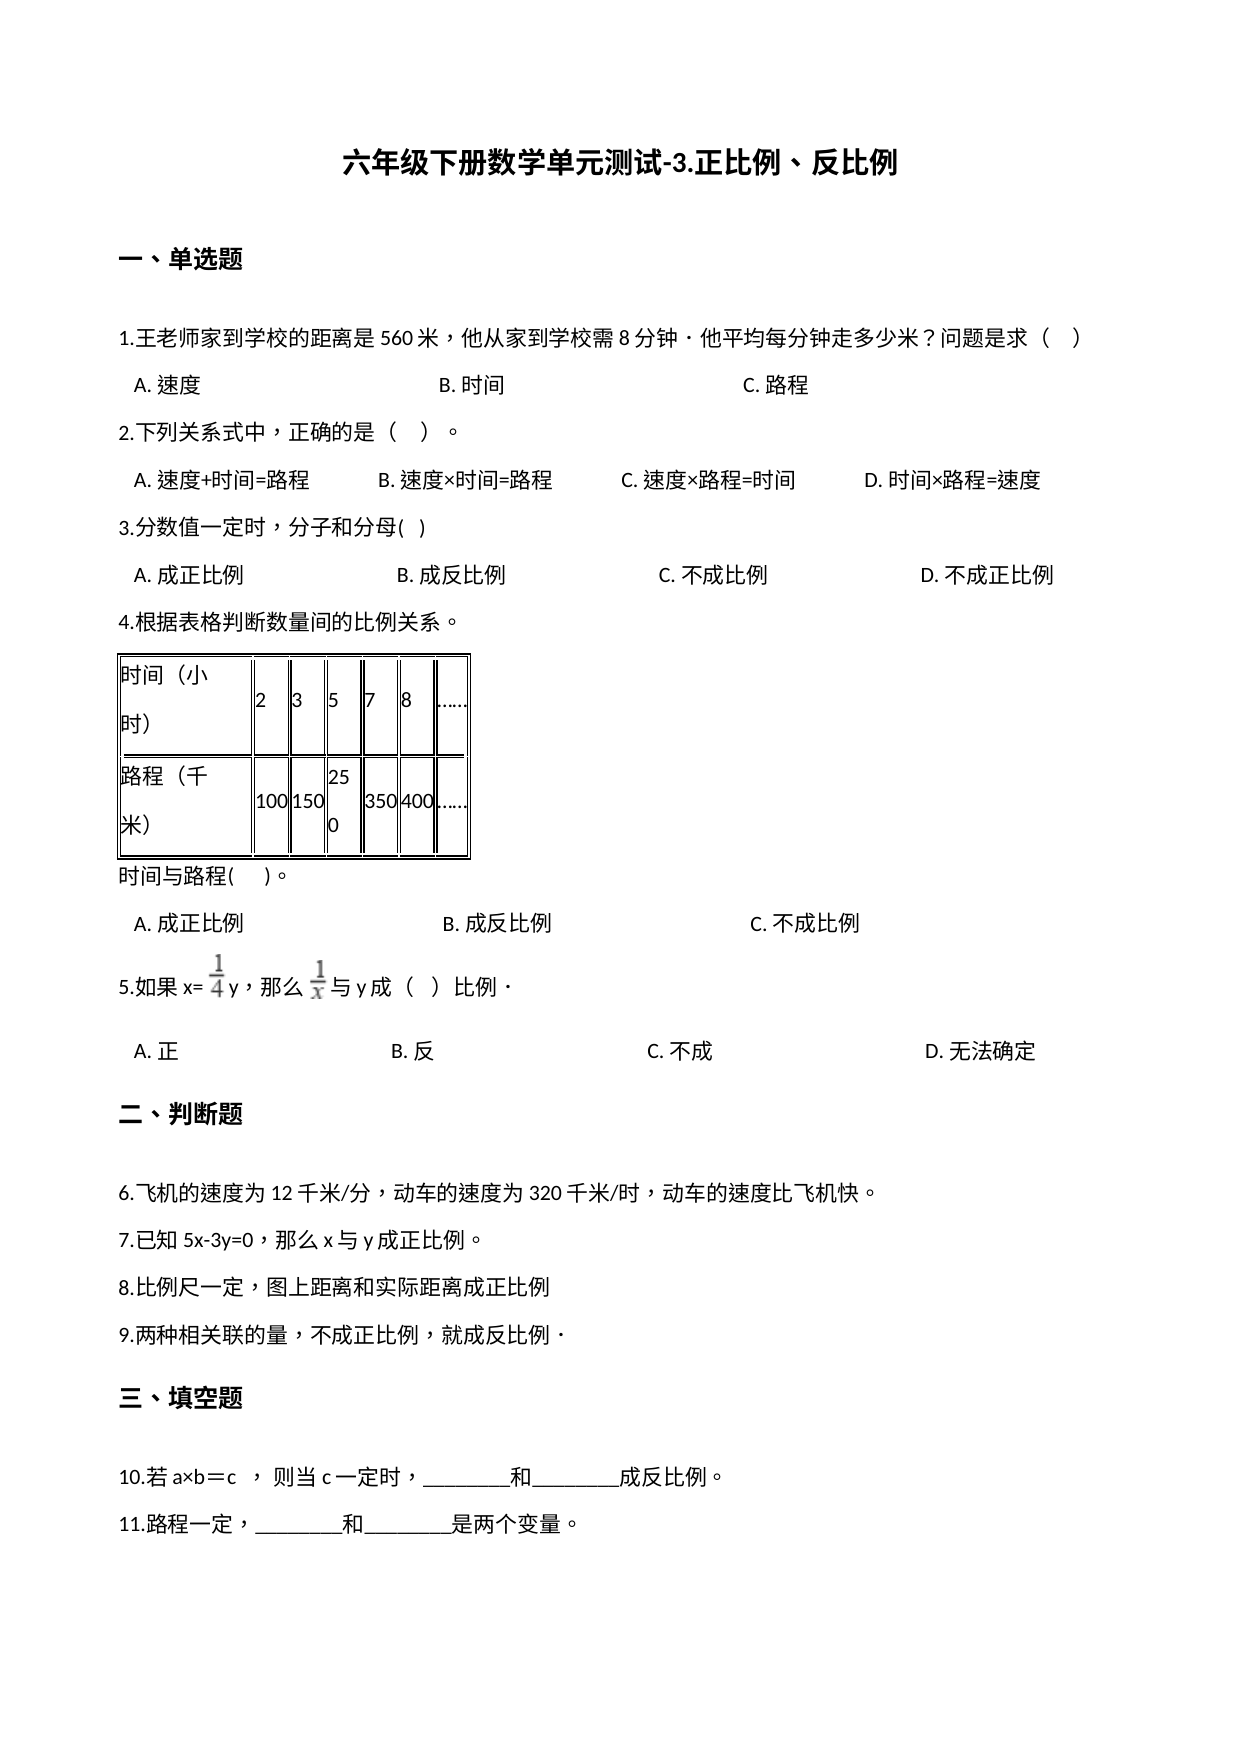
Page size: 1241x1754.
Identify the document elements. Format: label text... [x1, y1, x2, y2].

text 三、填空题 [118, 1366, 1122, 1431]
text 6.飞机的速度为12千米/分，动车的速度为320千米/时，动车的速度比飞机快。 [118, 1176, 1122, 1209]
text A. 成正比例 B. 成反比例 C. 不成比例 [134, 907, 1122, 939]
picture [309, 960, 330, 999]
text 4.根据表格判断数量间的比例关系。 [118, 606, 1122, 638]
text 六年级下册数学单元测试-3.正比例、反比例 [118, 129, 1122, 194]
table_header 3 [290, 657, 326, 754]
text 7.已知5x-3y=0，那么x与y成正比例。 [118, 1223, 1122, 1256]
text 11.路程一定，________和________是两个变量。 [118, 1508, 1122, 1540]
text 9.两种相关联的量，不成正比例，就成反比例． [118, 1318, 1122, 1351]
table_cell 400 [399, 754, 436, 855]
picture [208, 954, 229, 999]
table_cell 100 [253, 754, 290, 855]
text A. 速度+时间=路程 B. 速度×时间=路程 C. 速度×路程=时间 D. 时间×路程=速度 [134, 463, 1122, 496]
text 1.王老师家到学校的距离是560米，他从家到学校需8分钟．他平均每分钟走多少米？问题是求（ ） [118, 321, 1122, 354]
text A. 成正比例 B. 成反比例 C. 不成比例 D. 不成正比例 [134, 558, 1122, 591]
text 二、判断题 [118, 1082, 1122, 1147]
text 2.下列关系式中，正确的是（ ）。 [118, 416, 1122, 448]
table_cell 350 [363, 754, 399, 855]
table_cell 250 [326, 758, 362, 855]
table_header 8 [399, 655, 436, 754]
table_header 5 [326, 657, 362, 754]
table_header 2 [253, 655, 290, 754]
picture [616, 482, 622, 489]
table_cell …… [436, 754, 469, 855]
text A. 速度 B. 时间 C. 路程 [134, 369, 1122, 401]
text 3.分数值一定时，分子和分母( ) [118, 511, 1122, 543]
table_header 7 [363, 655, 399, 754]
table_cell 路程（千米） [119, 754, 253, 855]
text 时间与路程( )。 [118, 859, 1122, 892]
text 10.若a×b＝c ， 则当c一定时，________和________成反比例。 [118, 1460, 1122, 1493]
table_cell 150 [290, 758, 326, 855]
text 一、单选题 [118, 227, 1122, 292]
table_header …… [436, 657, 467, 754]
table_header 时间（小时） [119, 655, 253, 754]
text 8.比例尺一定，图上距离和实际距离成正比例 [118, 1271, 1122, 1303]
text 5.如果x= y，那么 与y成（ ）比例． [118, 954, 1122, 1019]
text A. 正 B. 反 C. 不成 D. 无法确定 [134, 1034, 1122, 1067]
